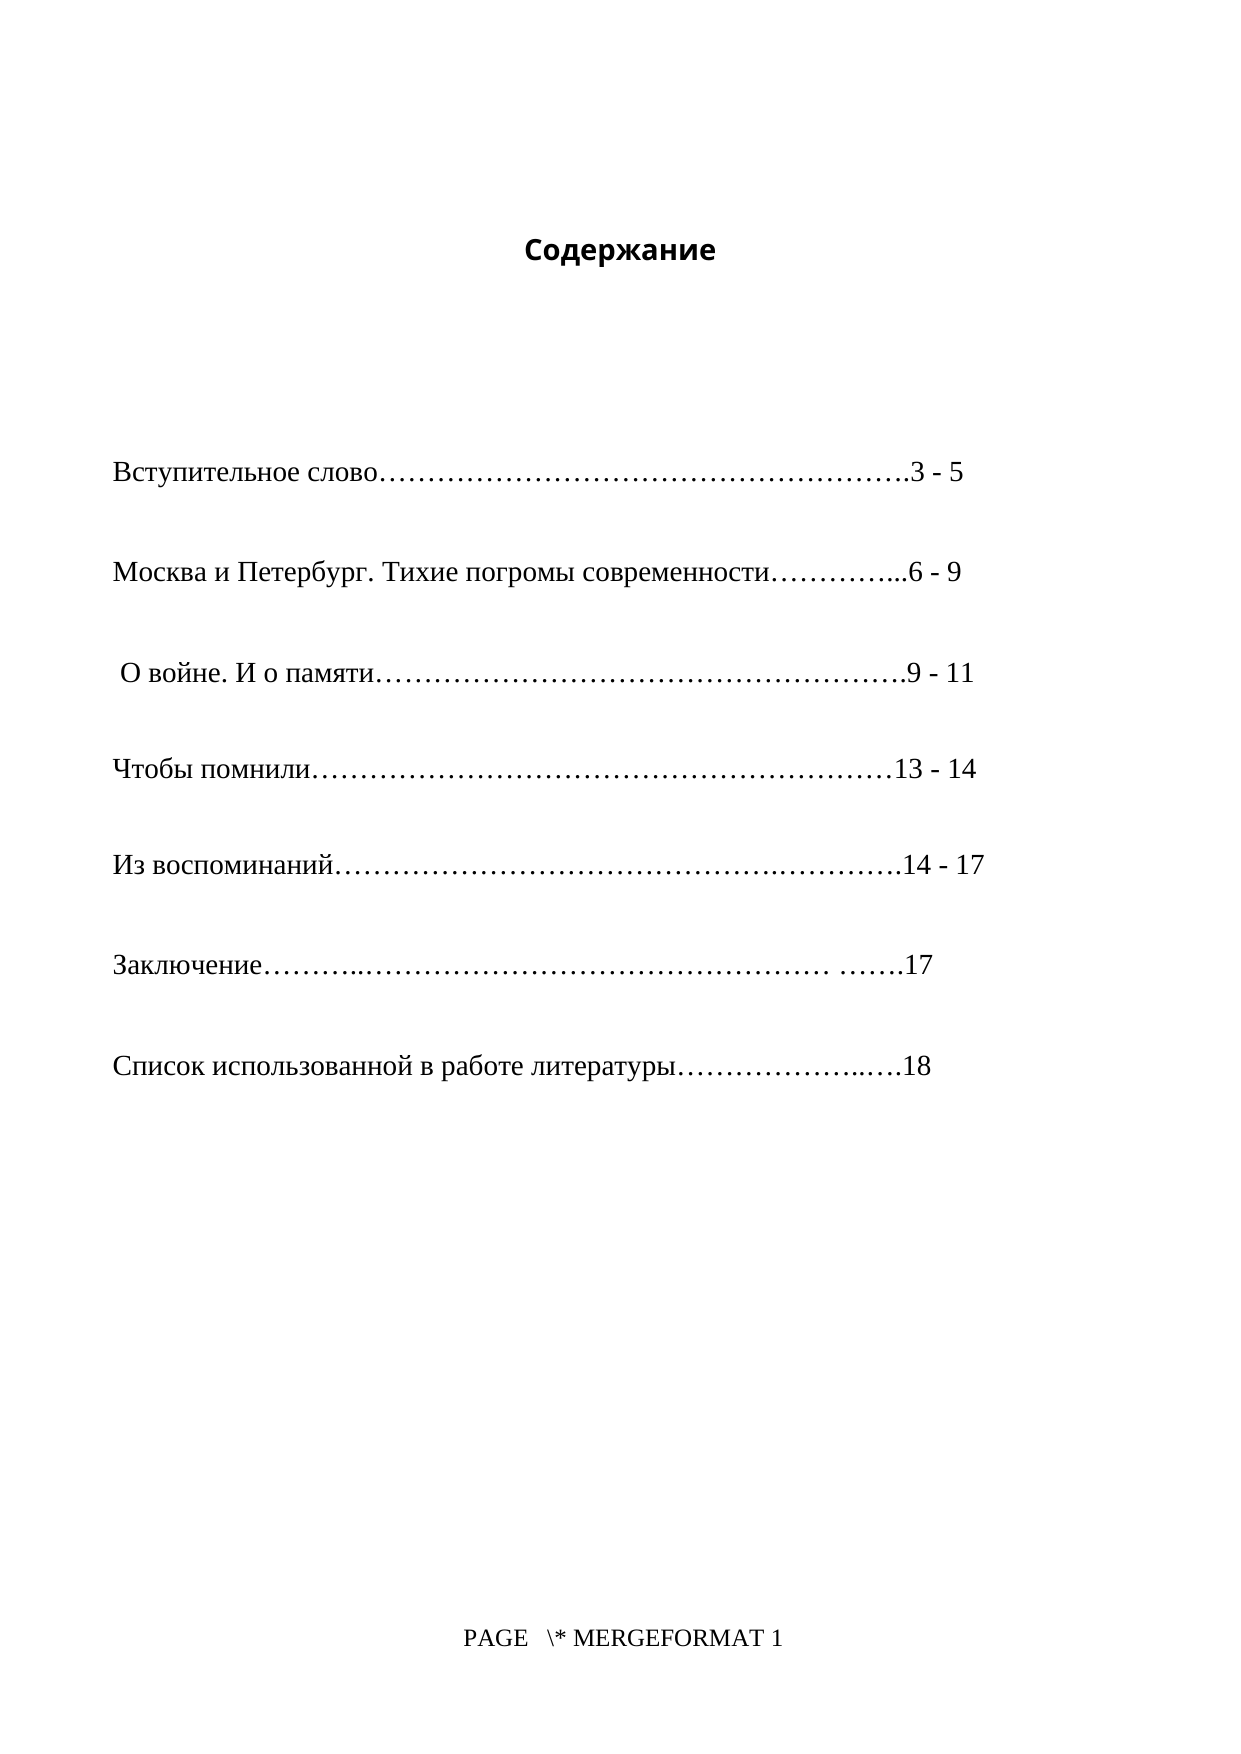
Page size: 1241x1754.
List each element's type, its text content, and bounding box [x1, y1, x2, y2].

text Из воспоминаний……………………………………….………….14 - 17 [112, 847, 1128, 880]
text Содержание [112, 229, 1128, 269]
text Москва и Петербург. Тихие погромы современности…………...6 - 9 [112, 554, 1128, 588]
text Вступительное слово……………………………………………….3 - 5 [112, 454, 1128, 487]
text Список использованной в работе литературы………………..….18 [112, 1048, 1128, 1082]
text О войне. И о памяти……………………………………………….9 - 11 [112, 655, 1128, 689]
text Заключение………..………………………………………… …….17 [112, 947, 1128, 981]
text Чтобы помнили……………………………………………………13 - 14 [112, 751, 1128, 784]
